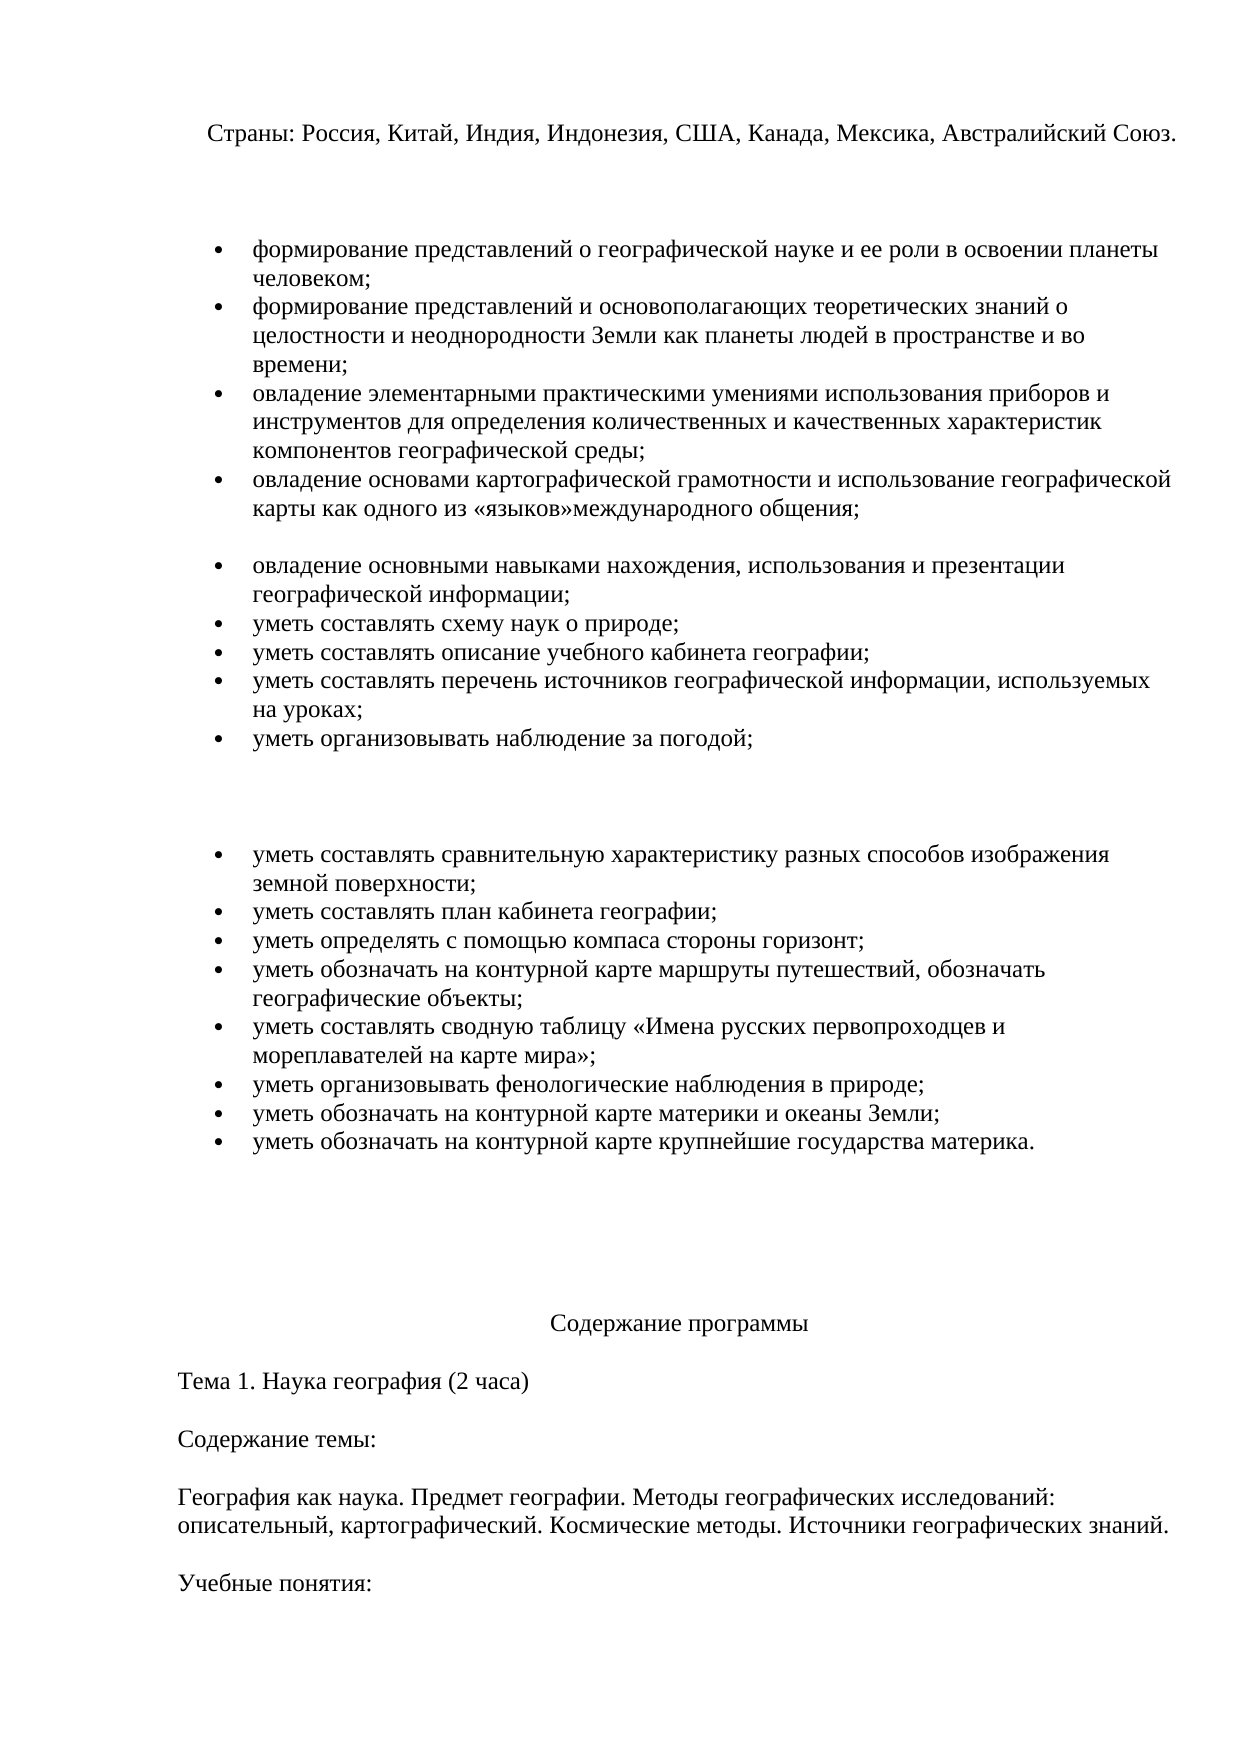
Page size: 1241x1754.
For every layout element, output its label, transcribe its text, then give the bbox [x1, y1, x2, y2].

list уметь определять с помощью компаса стороны горизонт; [215, 925, 1181, 954]
list уметь организовывать наблюдение за погодой; [215, 723, 1181, 752]
list формирование представлений о географической науке и ее роли в освоении планеты человеком; [215, 234, 1181, 291]
list уметь составлять сводную таблицу «Имена русских первопроходцев и мореплавателей на карте мира»; [215, 1011, 1181, 1069]
list овладение элементарными практическими умениями использования приборов и инструментов для определения количественных и качественных характеристик компонентов географической среды; [215, 378, 1181, 464]
list уметь обозначать на контурной карте маршруты путешествий, обозначать географические объекты; [215, 954, 1181, 1011]
list уметь составлять описание учебного кабинета географии; [215, 637, 1181, 666]
list уметь составлять сравнительную характеристику разных способов изображения земной поверхности; [215, 839, 1181, 896]
list уметь организовывать фенологические наблюдения в природе; [215, 1069, 1181, 1098]
list овладение основами картографической грамотности и использование географической карты как одного из «языков»международного общения; [215, 464, 1181, 521]
text Учебные понятия: [177, 1568, 1181, 1597]
list уметь составлять план кабинета географии; [215, 896, 1181, 925]
list уметь обозначать на контурной карте крупнейшие государства материка. [215, 1126, 1181, 1155]
text Содержание программы [177, 1308, 1181, 1337]
text Тема 1. Наука география (2 часа) [177, 1366, 1181, 1395]
text География как наука. Предмет географии. Методы географических исследований: описательный, картографический. Космические методы. Источники географических знаний. [177, 1482, 1181, 1539]
list уметь обозначать на контурной карте материки и океаны Земли; [215, 1098, 1181, 1126]
text Страны: Россия, Китай, Индия, Индонезия, США, Канада, Мексика, Австралийский Союз. [177, 118, 1181, 147]
list уметь составлять перечень источников географической информации, используемых на уроках; [215, 666, 1181, 723]
list уметь составлять схему наук о природе; [215, 608, 1181, 637]
list формирование представлений и основополагающих теоретических знаний о целостности и неоднородности Земли как планеты людей в пространстве и во времени; [215, 291, 1181, 378]
list овладение основными навыками нахождения, использования и презентации географической информации; [215, 551, 1181, 608]
text Содержание темы: [177, 1424, 1181, 1453]
